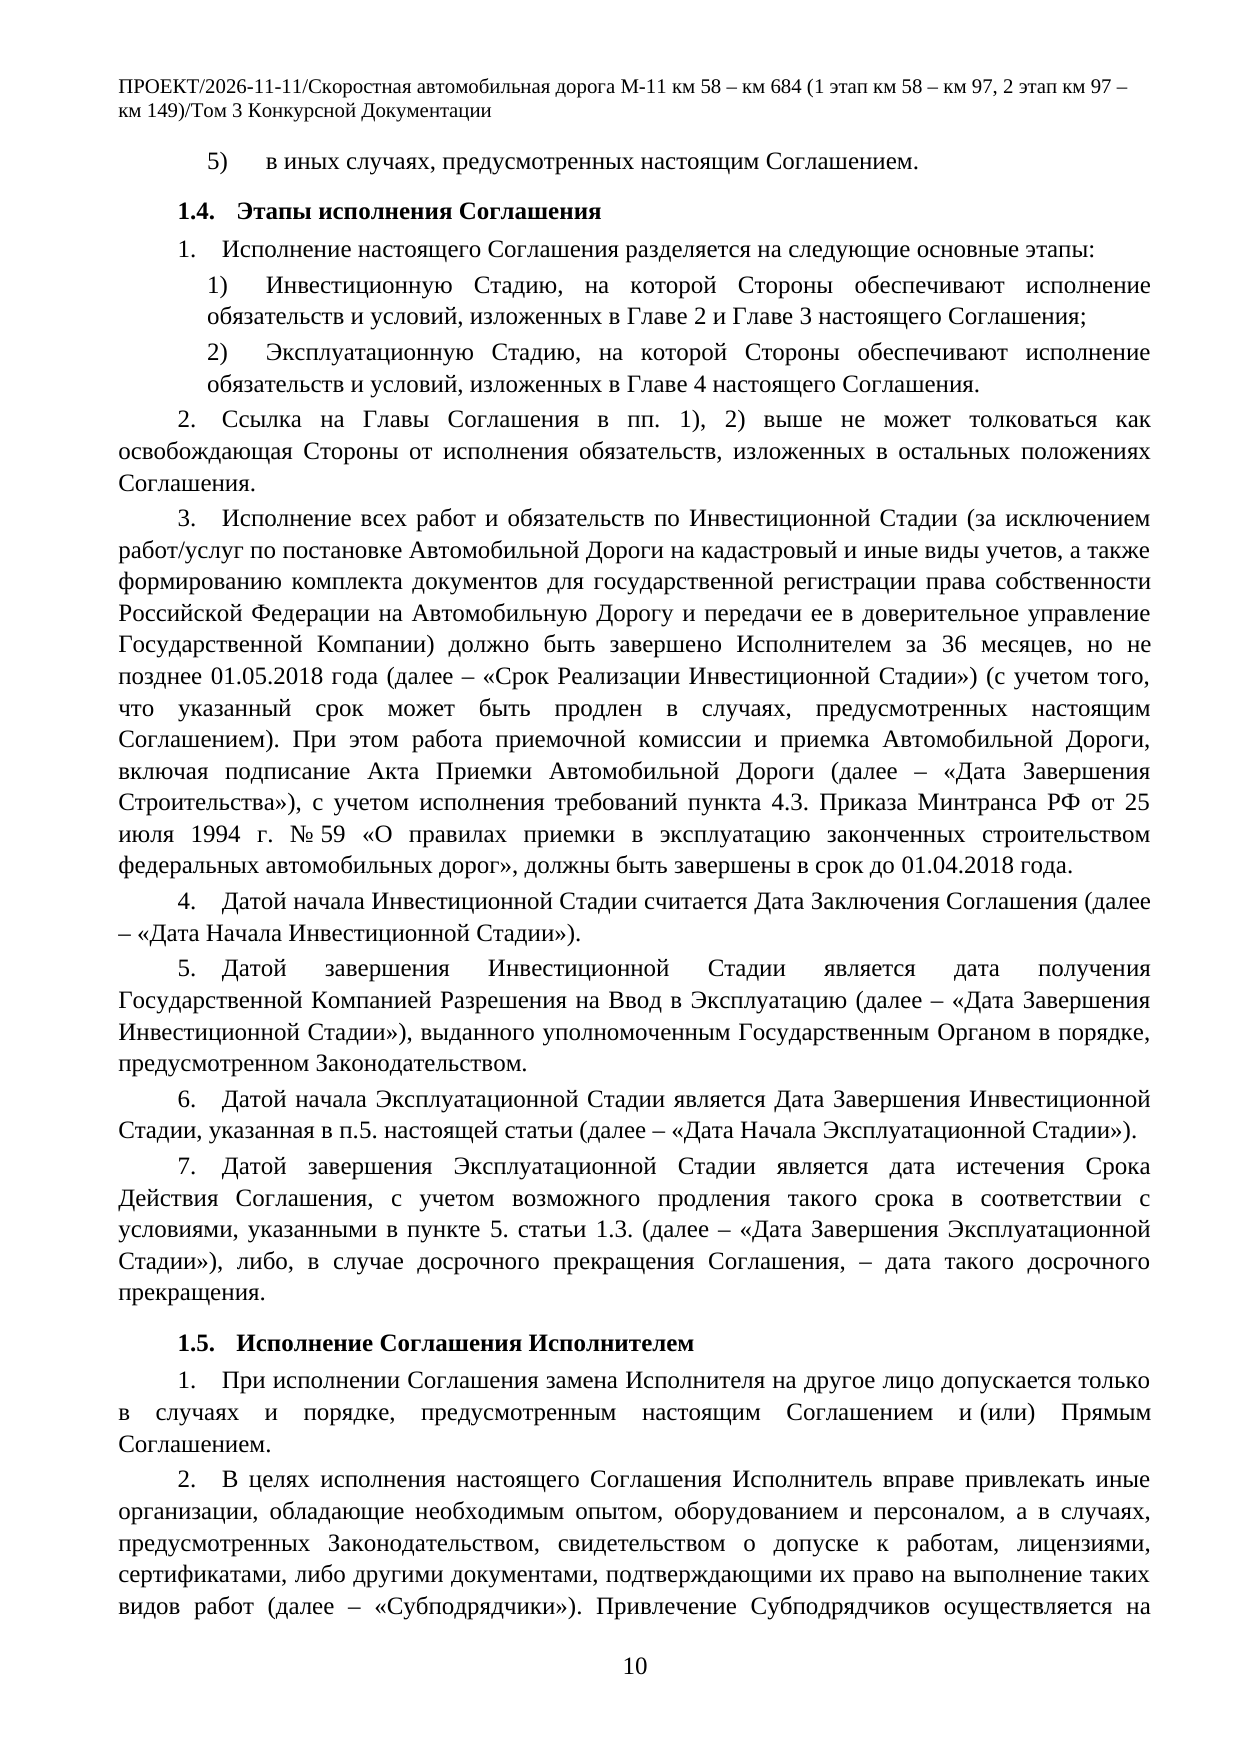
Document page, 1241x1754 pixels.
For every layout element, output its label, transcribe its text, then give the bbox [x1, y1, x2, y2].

subtitle Датой начала Инвестиционной Стадии считается Дата Заключения Соглашения (далее – «Дата Начала Инвестиционной Стадии»). [118, 886, 1152, 947]
subtitle Ссылка на Главы Соглашения в пп. 1), 2) выше не может толковаться как освобождающая Стороны от исполнения обязательств, изложенных в остальных положениях Соглашения. [118, 404, 1152, 496]
subtitle Исполнение настоящего Соглашения разделяется на следующие основные этапы: [118, 234, 1152, 263]
subtitle При исполнении Соглашения замена Исполнителя на другое лицо допускается только в случаях и порядке, предусмотренным настоящим Соглашением и (или) Прямым Соглашением. [118, 1366, 1152, 1457]
subtitle Датой завершения Эксплуатационной Стадии является дата истечения Срока Действия Соглашения, с учетом возможного продления такого срока в соответствии с условиями, указанными в пункте 5. статьи 1.3. (далее – «Дата Завершения Эксплуатационной Стадии»), либо, в случае досрочного прекращения Соглашения, – дата такого досрочного прекращения. [118, 1151, 1152, 1306]
subtitle Исполнение всех работ и обязательств по Инвестиционной Стадии (за исключением работ/услуг по постановке Автомобильной Дороги на кадастровый и иные виды учетов, а также формированию комплекта документов для государственной регистрации права собственности Российской Федерации на Автомобильную Дорогу и передачи ее в доверительное управление Государственной Компании) должно быть завершено Исполнителем за 36 месяцев, но не позднее 01.05.2018 года (далее – «Срок Реализации Инвестиционной Стадии») (с учетом того, что указанный срок может быть продлен в случаях, предусмотренных настоящим Соглашением). При этом работа приемочной комиссии и приемка Автомобильной Дороги, включая подписание Акта Приемки Автомобильной Дороги (далее – «Дата Завершения Строительства»), с учетом исполнения требований пункта 4.3. Приказа Минтранса РФ от 25 июля 1994 г. № 59 «О правилах приемки в эксплуатацию законченных строительством федеральных автомобильных дорог», должны быть завершены в срок до 01.04.2018 года. [118, 503, 1152, 879]
subtitle Этапы исполнения Соглашения [118, 196, 1152, 225]
subtitle в иных случаях, предусмотренных настоящим Соглашением. [207, 146, 1152, 175]
subtitle Датой завершения Инвестиционной Стадии является дата получения Государственной Компанией Разрешения на Ввод в Эксплуатацию (далее – «Дата Завершения Инвестиционной Стадии»), выданного уполномоченным Государственным Органом в порядке, предусмотренном Законодательством. [118, 953, 1152, 1077]
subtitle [118, 1464, 1152, 1619]
subtitle Эксплуатационную Стадию, на которой Стороны обеспечивают исполнение обязательств и условий, изложенных в Главе 4 настоящего Соглашения. [207, 337, 1152, 397]
subtitle Инвестиционную Стадию, на которой Стороны обеспечивают исполнение обязательств и условий, изложенных в Главе 2 и Главе 3 настоящего Соглашения; [207, 270, 1152, 330]
subtitle Датой начала Эксплуатационной Стадии является Дата Завершения Инвестиционной Стадии, указанная в п.5. настоящей статьи (далее – «Дата Начала Эксплуатационной Стадии»). [118, 1084, 1152, 1144]
subtitle Исполнение Соглашения Исполнителем [118, 1328, 1152, 1357]
